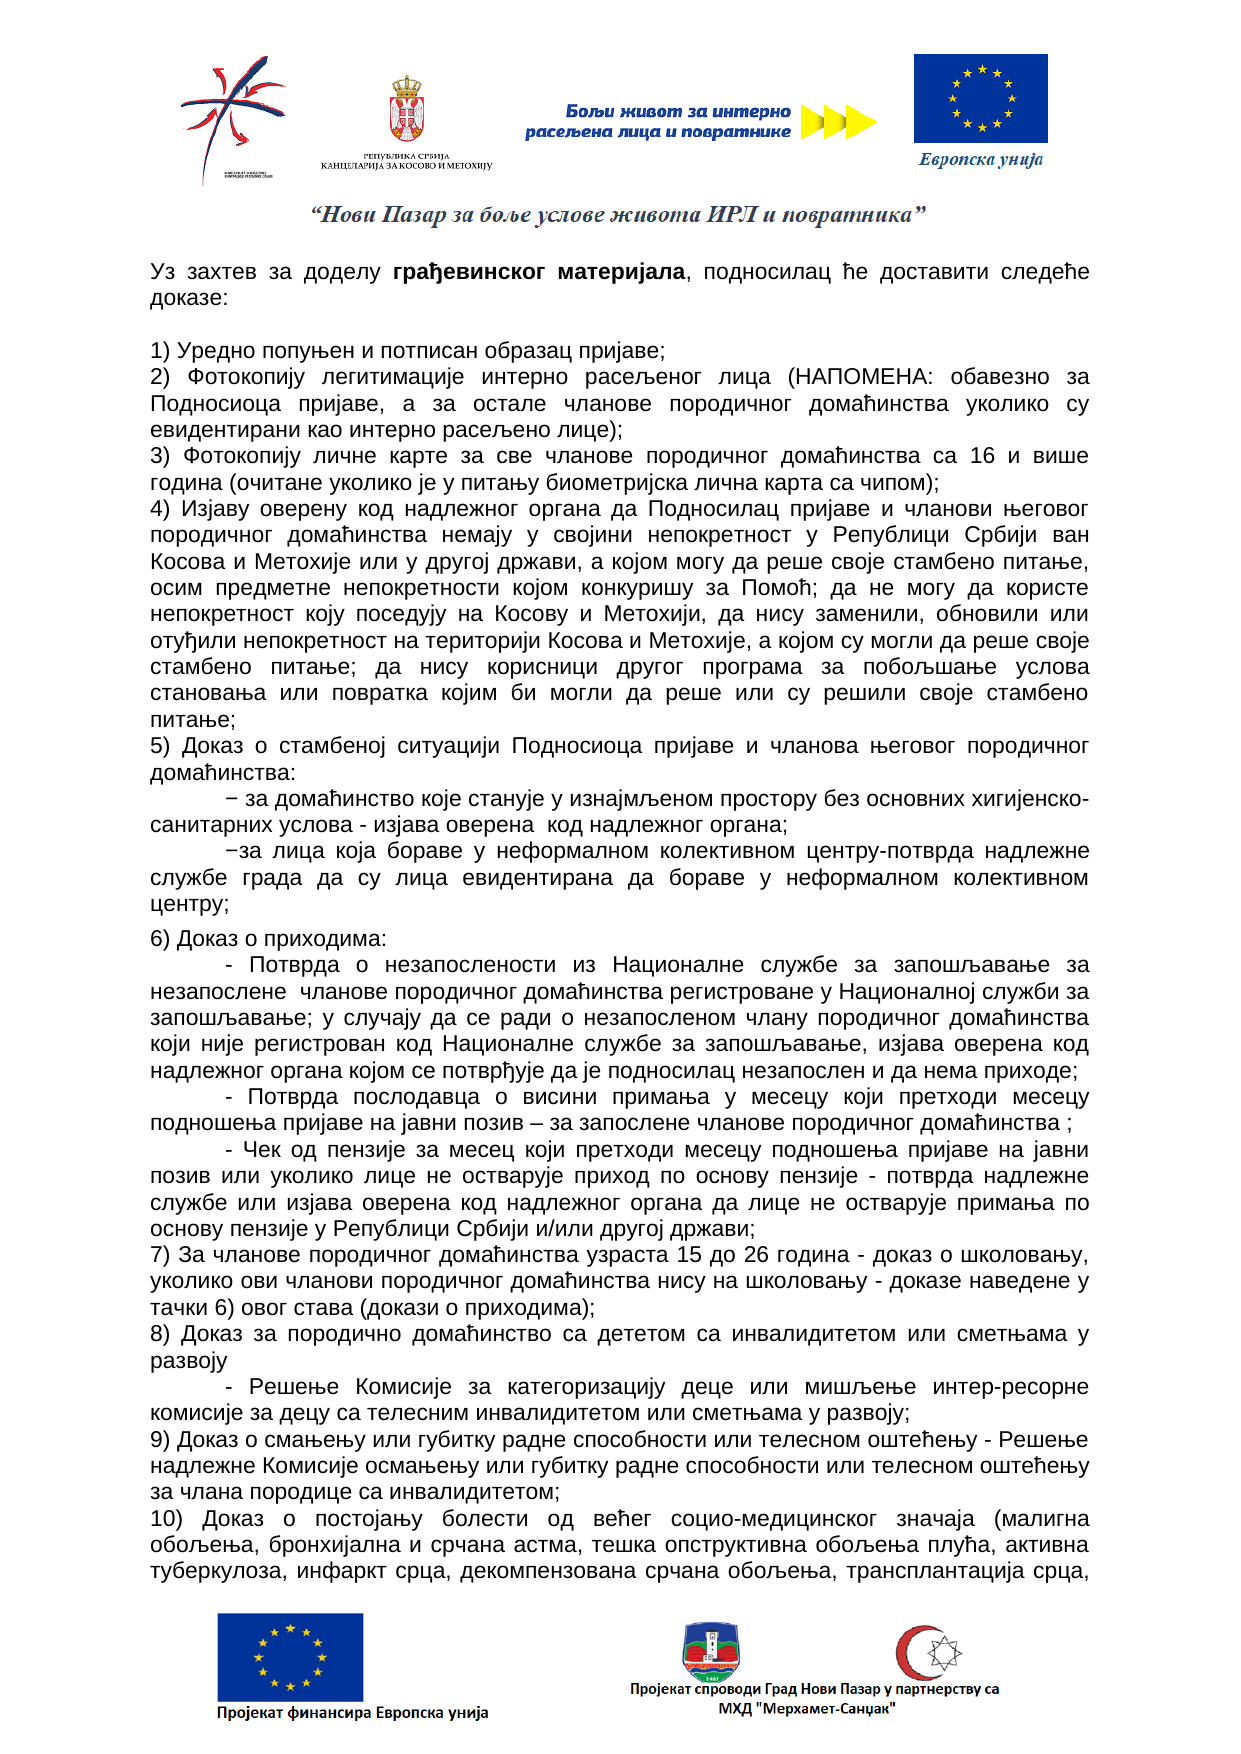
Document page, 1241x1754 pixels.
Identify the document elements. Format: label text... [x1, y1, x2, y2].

text 4) Изјаву оверену код надлежног органа да Подносилац пријаве и чланови његовог породичног домаћинства немају у својини непокретност у Републици Србији ван Косова и Метохије или у другој држави, а којом могу да реше своје стамбено питање, осим предметне непокретности којом конкуришу за Помоћ; да не могу да користе непокретност коју поседују на Косову и Метохији, да нису заменили, обновили или отуђили непокретност на територији Косова и Метохије, а којом су могли да реше своје стамбено питање; да нису корисници другог програма за побољшање услова становања или повратка којим би могли да реше или су решили своје стамбено питање; [150, 495, 1090, 732]
text - Потврда послодавца о висини примања у месецу који претходи месецу подношења пријаве на јавни позив – за запослене чланове породичног домаћинства ; [150, 1083, 1090, 1136]
text - Потврда о незапослености из Националне службе за запошљавање за незапослене чланове породичног домаћинства регистроване у Националној служби за запошљавање; у случају да се ради о незапосленом члану породичног домаћинства који није регистрован код Националне службе за запошљавање, изјава оверена код надлежног органа којом се потврђује да је подносилац незапослен и да нема приходе; [150, 951, 1090, 1083]
text − за домаћинство које станује у изнајмљеном простору без основних хигијенско-санитарних услова - изјава оверена код надлежног органа; [150, 785, 1090, 837]
text 3) Фотокопију личне карте за све чланове породичног домаћинства са 16 и више година (очитане уколико је у питању биометријска лична карта са чипом); [150, 442, 1090, 495]
picture [150, 42, 1091, 232]
text 6) Доказ о приходима: [150, 925, 1090, 951]
text 2) Фотокопију легитимације интерно расељеног лица (НАПОМЕНА: обавезно за Подносиоца пријаве, а за остале чланове породичног домаћинства уколико су евидентирани као интерно расељено лице); [150, 363, 1090, 442]
text 1) Уредно попуњен и потписан образац пријаве; [150, 337, 1090, 363]
text −за лица која бораве у неформалном колективном центру-потврда надлежне службе града да су лица евидентирана да бораве у неформалном колективном центру; [150, 837, 1090, 917]
picture [150, 1610, 1091, 1726]
text - Чек од пензије за месец који претходи месецу подношења пријаве на јавни позив или уколико лице не остварује приход по основу пензије - потврда надлежне службе или изјава оверена код надлежног органа да лице не остварује примања по основу пензије у Републици Србији и/или другој држави; [150, 1136, 1090, 1241]
text - Решење Комисије за категоризацију деце или мишљење интер-ресорне комисије за децу са телесним инвалидитетом или сметњама у развоју; [150, 1373, 1090, 1426]
text 5) Доказ о стамбеној ситуацији Подносиоца пријаве и чланова његовог породичног домаћинства: [150, 732, 1090, 785]
text 7) За чланове породичног домаћинства узраста 15 до 26 година - доказ о школовању, уколико ови чланови породичног домаћинства нису на школовању - доказе наведене у тачки 6) овог става (докази о приходима); [150, 1241, 1090, 1320]
text 9) Доказ о смањењу или губитку радне способности или телесном оштећењу - Решење надлежне Комисије осмањењу или губитку радне способности или телесном оштећењу за члана породице са инвалидитетом; [150, 1426, 1090, 1505]
text Уз захтев за доделу грађевинског материјала, подносилац ће доставити следеће доказе: [150, 258, 1090, 310]
text 8) Доказ за породично домаћинство са дететом са инвалидитетом или сметњама у развоју [150, 1320, 1090, 1373]
